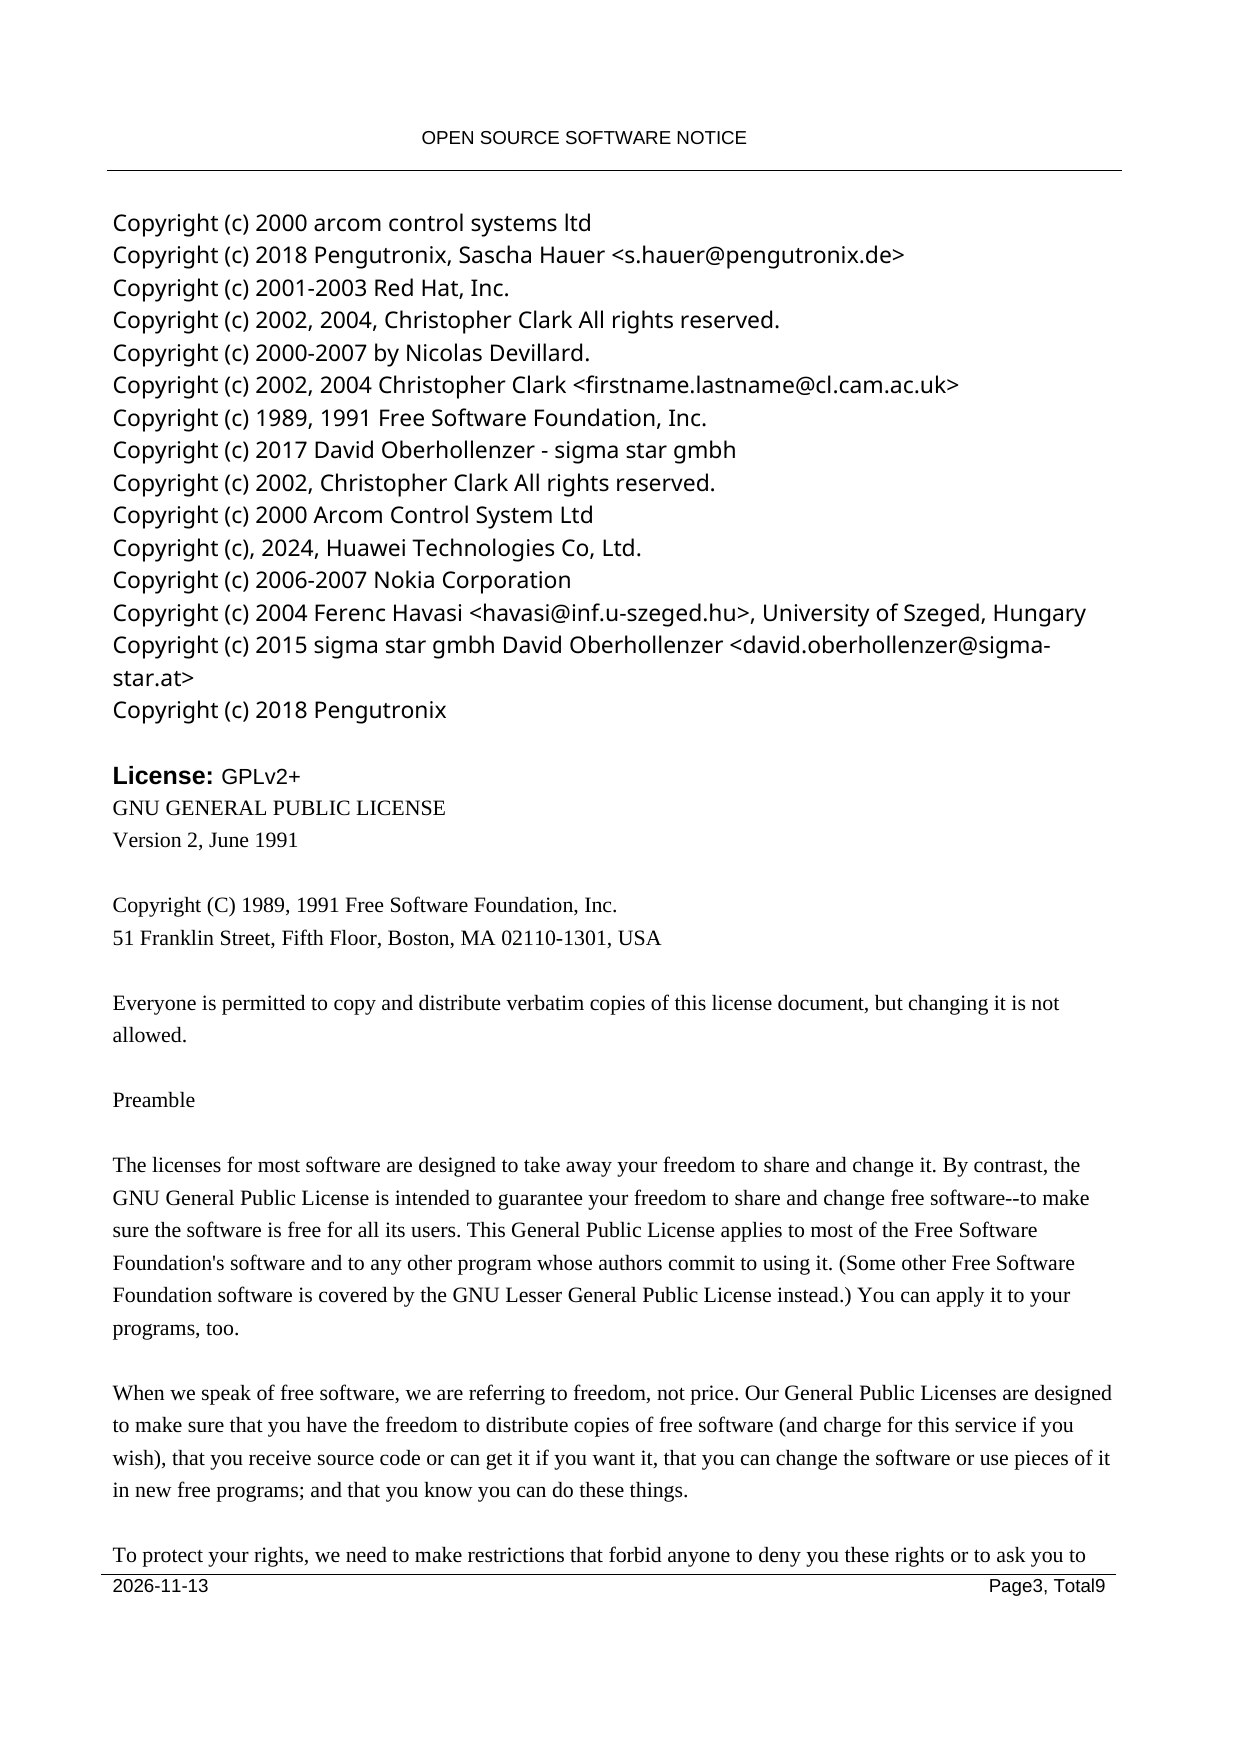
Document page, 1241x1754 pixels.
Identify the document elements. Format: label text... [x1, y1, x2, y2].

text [112, 206, 1128, 759]
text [112, 791, 1128, 1571]
text License: GPLv2+ [112, 759, 1128, 791]
